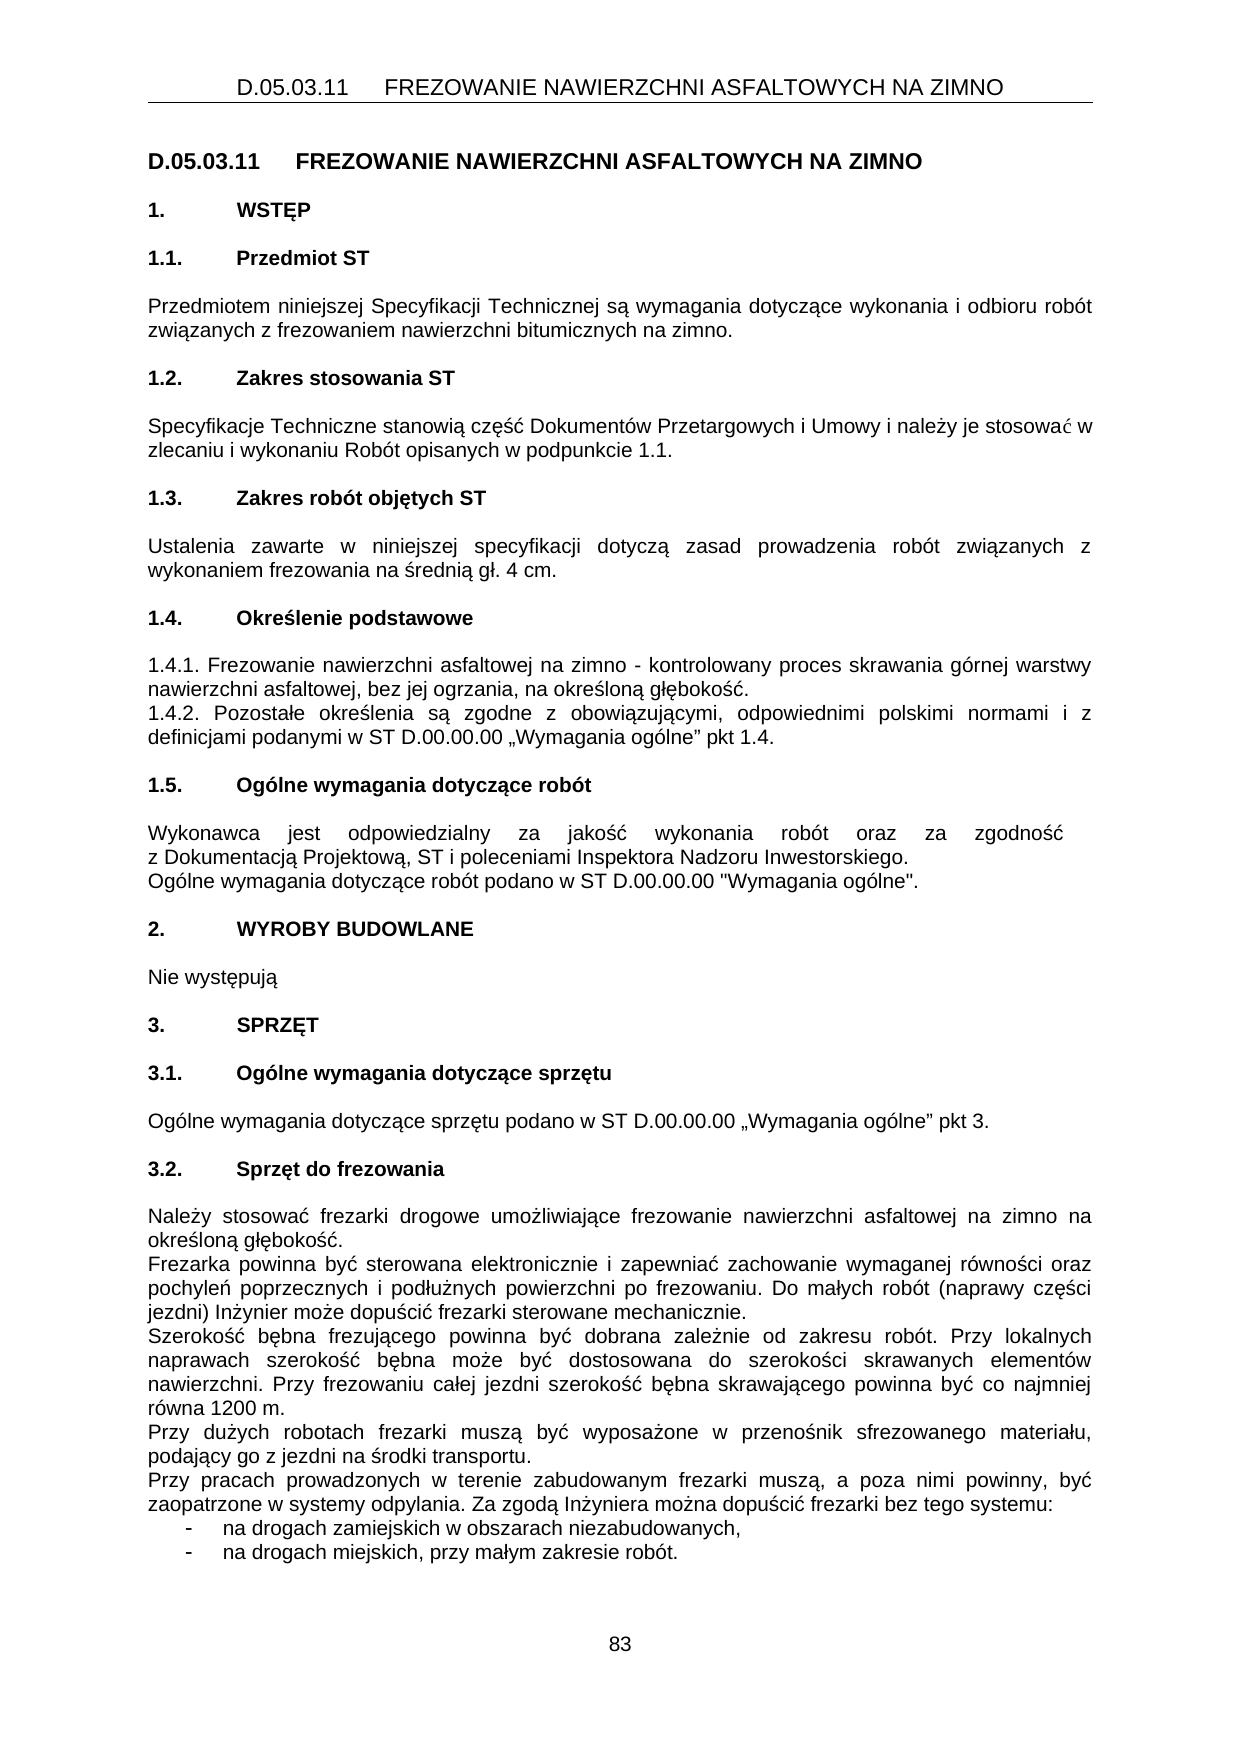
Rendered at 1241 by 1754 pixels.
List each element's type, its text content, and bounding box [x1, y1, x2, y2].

list Wyroby budowlane [148, 917, 1093, 941]
text Szerokość bębna frezującego powinna być dobrana zależnie od zakresu robót. Przy lokalnych naprawach szerokość bębna może być dostosowana do szerokości skrawanych elementów nawierzchni. Przy frezowaniu całej jezdni szerokość bębna skrawającego powinna być co najmniej równa 1200 m. [148, 1324, 1093, 1420]
list Sprzęt do frezowania [148, 1156, 1093, 1180]
list na drogach miejskich, przy małym zakresie robót. [185, 1540, 1093, 1564]
text Należy stosować frezarki drogowe umożliwiające frezowanie nawierzchni asfaltowej na zimno na określoną głębokość. [148, 1204, 1093, 1252]
list Zakres stosowania ST [148, 366, 1093, 389]
list Przedmiot ST [148, 246, 1093, 270]
list WstĘp [148, 198, 1093, 222]
text Przedmiotem niniejszej Specyfikacji Technicznej są wymagania dotyczące wykonania i odbioru robót związanych z frezowaniem nawierzchni bitumicznych na zimno. [148, 294, 1093, 342]
list Ogólne wymagania dotyczące robót [148, 773, 1093, 797]
text Specyfikacje Techniczne stanowią część Dokumentów Przetargowych i Umowy i należy je stosowa w zlecaniu i wykonaniu Robót opisanych w podpunkcie 1.1. [148, 413, 1093, 462]
list Sprzęt [148, 1013, 1093, 1037]
text 1.4.1. Frezowanie nawierzchni asfaltowej na zimno - kontrolowany proces skrawania górnej warstwy nawierzchni asfaltowej, bez jej ogrzania, na określoną głębokość. [148, 653, 1093, 701]
list Zakres robót objętych ST [148, 486, 1093, 509]
text Wykonawca jest odpowiedzialny za jakość wykonania robót oraz za zgodność z Dokumentacją Projektową, ST i poleceniami Inspektora Nadzoru Inwestorskiego. [148, 821, 1093, 869]
text Ustalenia zawarte w niniejszej specyfikacji dotyczą zasad prowadzenia robót związanych z wykonaniem frezowania na średnią gł. 4 cm. [148, 533, 1093, 581]
text Ogólne wymagania dotyczące sprzętu podano w ST D.00.00.00 „Wymagania ogólne” pkt 3. [148, 1108, 1093, 1132]
text 1.4.2. Pozostałe określenia są zgodne z obowiązującymi, odpowiednimi polskimi normami i z definicjami podanymi w ST D.00.00.00 „Wymagania ogólne” pkt 1.4. [148, 701, 1093, 749]
text Nie występują [148, 965, 1093, 989]
text Frezarka powinna być sterowana elektronicznie i zapewniać zachowanie wymaganej równości oraz pochyleń poprzecznych i podłużnych powierzchni po frezowaniu. Do małych robót (naprawy części jezdni) Inżynier może dopuścić frezarki sterowane mechanicznie. [148, 1252, 1093, 1324]
text Ogólne wymagania dotyczące robót podano w ST D.00.00.00 "Wymagania ogólne". [148, 869, 1093, 893]
text D.05.03.11 FREZOWANIE NAWIERZCHNI aSFALTOWYCH NA ZIMNO [148, 148, 1093, 174]
text Przy pracach prowadzonych w terenie zabudowanym frezarki muszą, a poza nimi powinny, być zaopatrzone w systemy odpylania. Za zgodą Inżyniera można dopuścić frezarki bez tego systemu: [148, 1468, 1093, 1516]
list na drogach zamiejskich w obszarach niezabudowanych, [185, 1516, 1093, 1540]
list Ogólne wymagania dotyczące sprzętu [148, 1061, 1093, 1084]
list Określenie podstawowe [148, 605, 1093, 629]
text Przy dużych robotach frezarki muszą być wyposażone w przenośnik sfrezowanego materiału, podający go z jezdni na środki transportu. [148, 1420, 1093, 1468]
